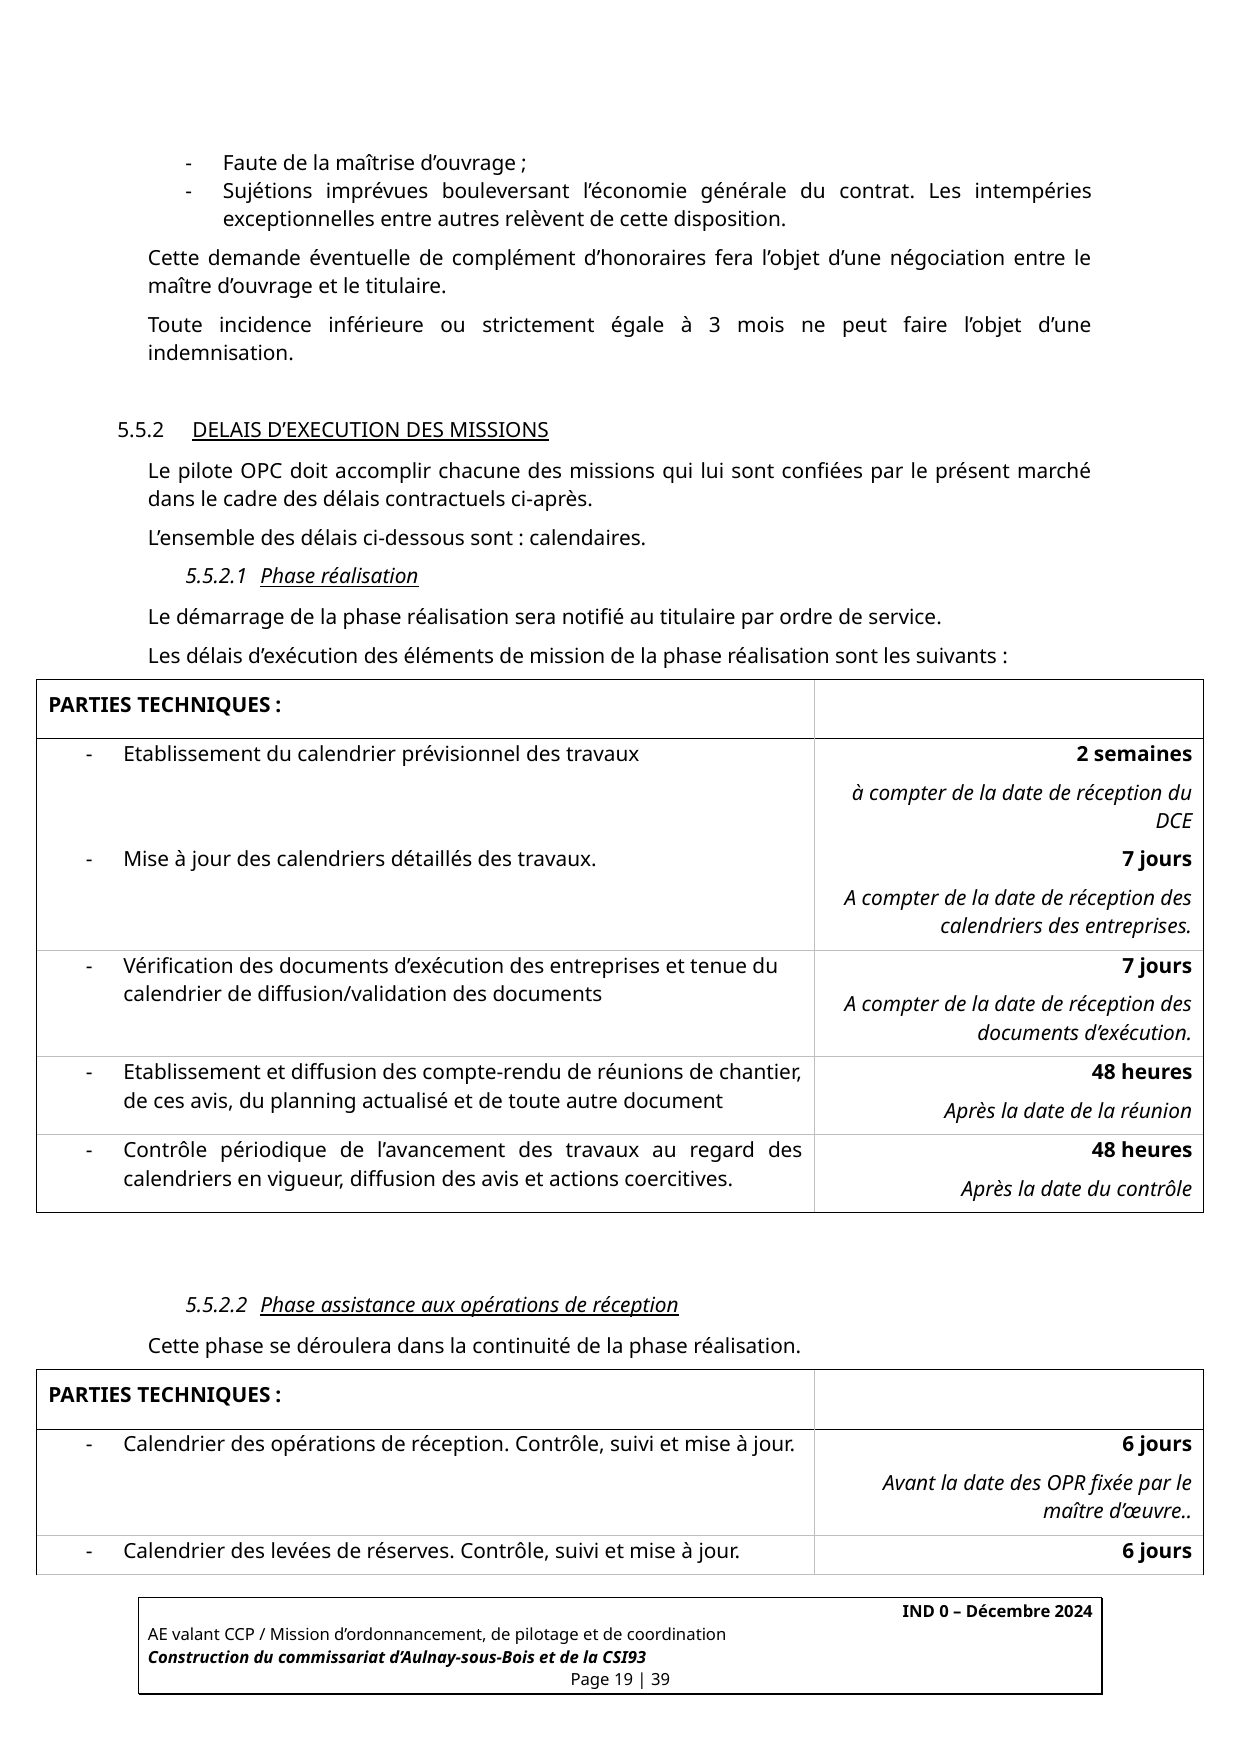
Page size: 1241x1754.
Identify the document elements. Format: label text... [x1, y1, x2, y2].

table_cell 48 heures Après la date de la réunion [815, 1057, 1203, 1134]
table_header PARTIES TECHNIQUES : [37, 1370, 814, 1428]
text Toute incidence inférieure ou strictement égale à 3 mois ne peut faire l’objet d’une indemnisation. [148, 310, 1093, 367]
table_cell Mise à jour des calendriers détaillés des travaux. [37, 845, 814, 950]
table_cell 2 semaines à compter de la date de réception du DCE [815, 739, 1203, 844]
list Faute de la maîtrise d’ouvrage ; [185, 148, 1093, 176]
table_header [815, 680, 1203, 738]
subtitle Phase assistance aux opérations de réception [185, 1290, 1093, 1318]
text Les délais d’exécution des éléments de mission de la phase réalisation sont les suivants : [148, 641, 1093, 669]
table_cell Vérification des documents d’exécution des entreprises et tenue du calendrier de diffusion/validation des documents [37, 951, 814, 1056]
table_cell Contrôle périodique de l’avancement des travaux au regard des calendriers en vigueur, diffusion des avis et actions coercitives. [37, 1135, 814, 1212]
table_header PARTIES TECHNIQUES : [37, 680, 814, 738]
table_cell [37, 1536, 814, 1574]
table_cell Etablissement et diffusion des compte-rendu de réunions de chantier, de ces avis, du planning actualisé et de toute autre document [37, 1057, 814, 1134]
table_cell 48 heures Après la date du contrôle [815, 1135, 1203, 1212]
text Le pilote OPC doit accomplir chacune des missions qui lui sont confiées par le présent marché dans le cadre des délais contractuels ci-après. [148, 456, 1093, 513]
subtitle Phase réalisation [185, 561, 1093, 590]
text Cette phase se déroulera dans la continuité de la phase réalisation. [148, 1331, 1093, 1359]
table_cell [815, 1536, 1203, 1574]
text L’ensemble des délais ci-dessous sont : [148, 523, 1093, 551]
text Cette demande éventuelle de complément d’honoraires fera l’objet d’une négociation entre le maître d’ouvrage et le titulaire. [148, 243, 1093, 300]
list Sujétions imprévues bouleversant l’économie générale du contrat. Les intempéries exceptionnelles entre autres relèvent de cette disposition. [185, 176, 1093, 233]
table_cell 7 jours A compter de la date de réception des documents d’exécution. [815, 951, 1203, 1056]
subtitle DELAIS D’EXECUTION DES MISSIONS [117, 415, 1093, 443]
text Le démarrage de la phase réalisation sera notifié au titulaire par ordre de service. [148, 602, 1093, 631]
table_cell 7 jours A compter de la date de réception des calendriers des entreprises. [815, 845, 1203, 950]
table_cell 6 jours Avant la date des OPR fixée par le maître d’œuvre.. [815, 1430, 1203, 1535]
table_cell Calendrier des opérations de réception. Contrôle, suivi et mise à jour. [37, 1430, 814, 1535]
table_header [815, 1370, 1203, 1428]
table_cell Etablissement du calendrier prévisionnel des travaux [37, 739, 814, 844]
